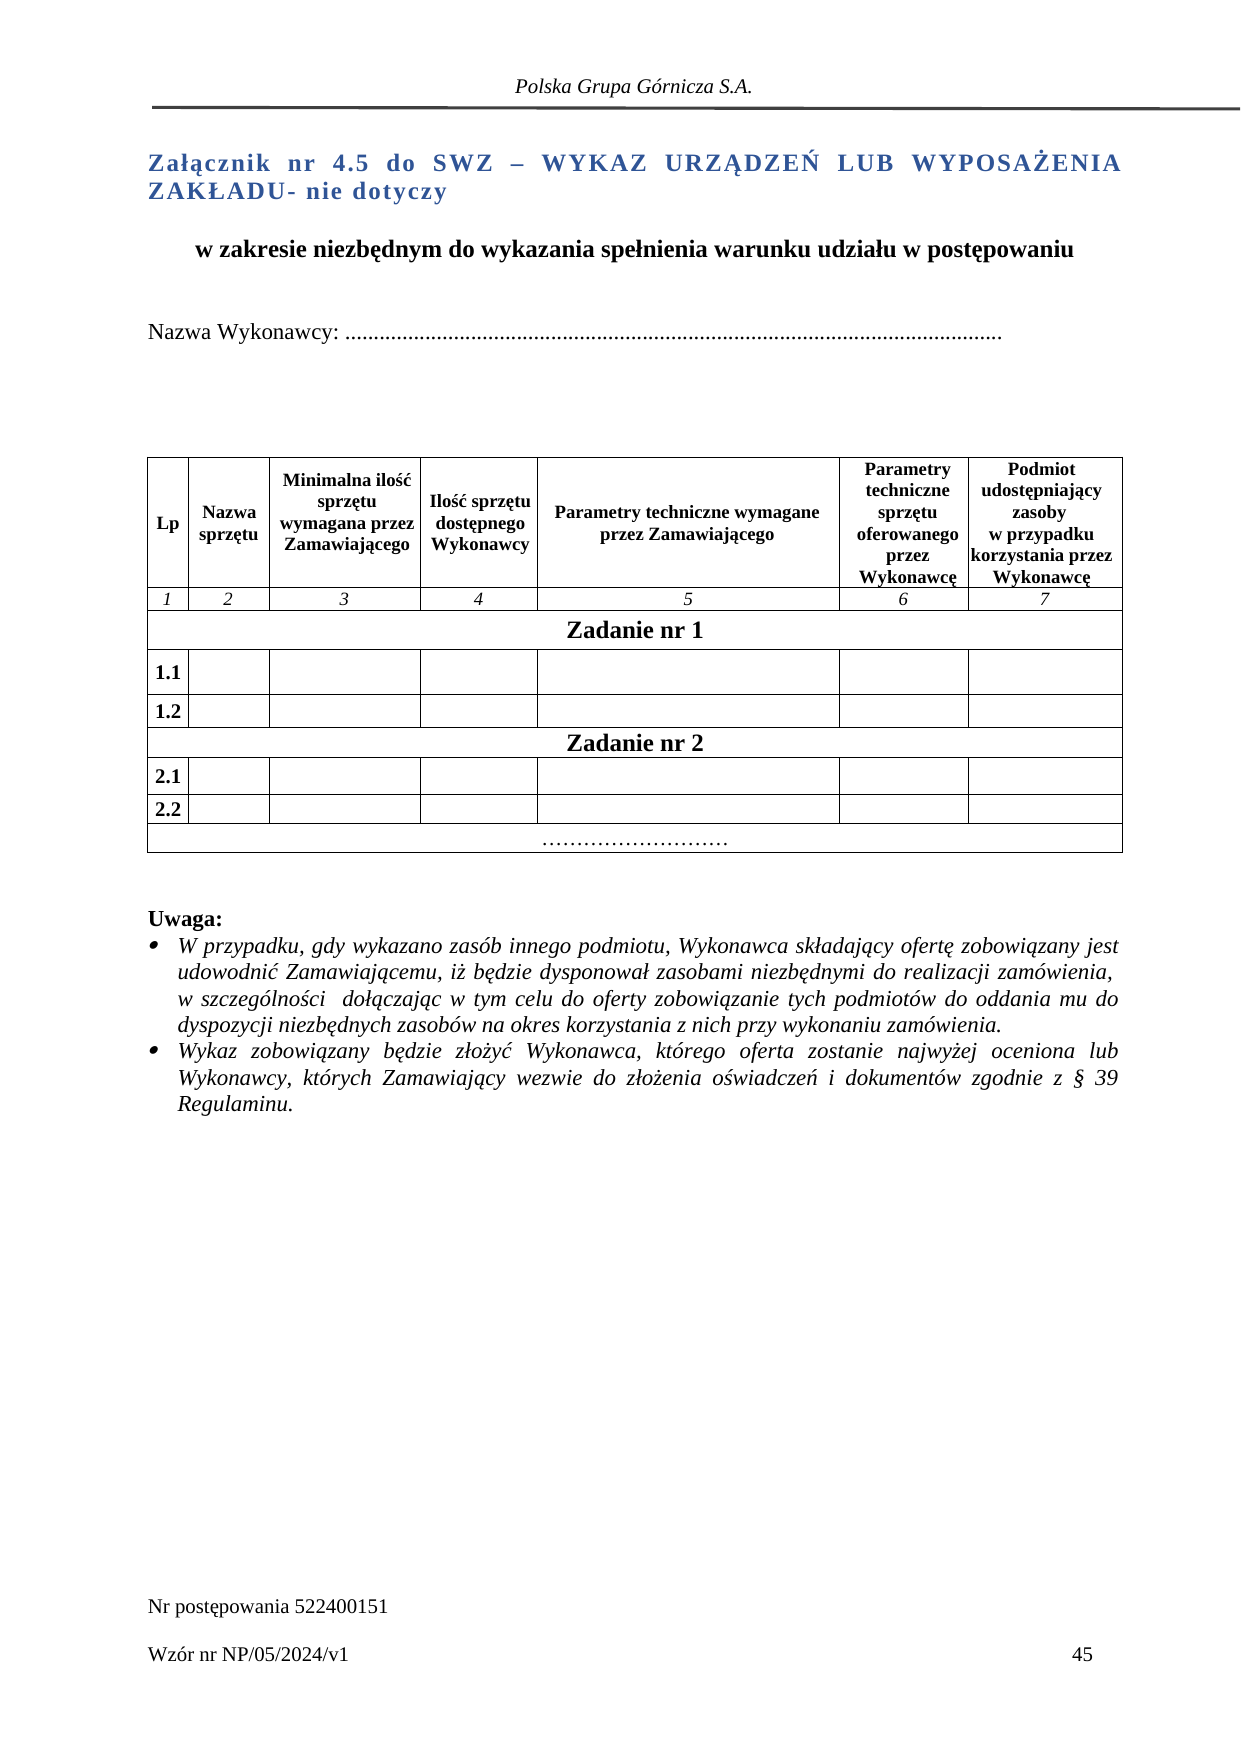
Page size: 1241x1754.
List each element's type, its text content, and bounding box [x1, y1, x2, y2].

table_cell [840, 695, 968, 727]
table_cell [270, 695, 420, 727]
table_cell Zadanie nr 2 [148, 728, 1122, 757]
table_cell [421, 695, 537, 727]
table_cell [538, 650, 839, 694]
table_header Parametry techniczne wymagane przez Zamawiającego [538, 458, 839, 587]
table_cell 5 [538, 588, 839, 610]
table_cell [421, 650, 537, 694]
table_cell [421, 758, 537, 794]
table_cell 6 [840, 588, 968, 610]
table_cell 1 [148, 588, 188, 610]
table_cell 1.1 [148, 650, 188, 694]
table_cell 7 [969, 588, 1122, 610]
table_cell [189, 650, 269, 694]
table_header Podmiot udostępniający zasoby w przypadku korzystania przez Wykonawcę [969, 458, 1122, 587]
table_cell 4 [421, 588, 537, 610]
table_header Minimalna ilość sprzętu wymagana przez Zamawiającego [270, 458, 420, 587]
table_cell [969, 758, 1122, 794]
table_cell [189, 758, 269, 794]
table_cell [840, 650, 968, 694]
table_cell ……………………… [148, 824, 1122, 852]
table_cell [189, 795, 269, 823]
table_cell Zadanie nr 1 [148, 611, 1122, 649]
text Nazwa Wykonawcy: ................................................................................................................... [148, 318, 1122, 344]
table_header Parametry techniczne sprzętu oferowanego przez Wykonawcę [840, 458, 968, 587]
table_cell [538, 795, 839, 823]
table_cell [840, 795, 968, 823]
table_cell [538, 758, 839, 794]
table_cell [270, 650, 420, 694]
table_cell 2 [189, 588, 269, 610]
text w zakresie niezbędnym do wykazania spełnienia warunku udziału w postępowaniu [148, 234, 1122, 263]
table_cell [840, 758, 968, 794]
table_header Ilość sprzętu dostępnego Wykonawcy [421, 458, 537, 587]
table_cell [189, 695, 269, 727]
list W przypadku, gdy wykazano zasób innego podmiotu, Wykonawca składający ofertę zobowiązany jest udowodnić Zamawiającemu, iż będzie dysponował zasobami niezbędnymi do realizacji zamówienia, w szczególności dołączając w tym celu do oferty zobowiązanie tych podmiotów do oddania mu do dyspozycji niezbędnych zasobów na okres korzystania z nich przy wykonaniu zamówienia. [148, 932, 1122, 1037]
table_cell [538, 695, 839, 727]
table_cell 1.2 [148, 695, 188, 727]
table_cell 2.2 [148, 795, 188, 823]
table_cell [969, 650, 1122, 694]
table_cell [969, 695, 1122, 727]
text Uwaga: [148, 906, 1122, 932]
table_cell [270, 758, 420, 794]
table_cell 3 [270, 588, 420, 610]
table_cell [421, 795, 537, 823]
table_cell [270, 795, 420, 823]
table_header Nazwa sprzętu [189, 458, 269, 587]
table_cell 2.1 [148, 758, 188, 794]
text Załącznik nr 4.5 do SWZ – WYKAZ URZĄDZEŃ LUB WYPOSAŻENIA ZAKŁADU- nie dotyczy [148, 148, 1122, 205]
table_cell [969, 795, 1122, 823]
table_header Lp [148, 458, 188, 587]
list Wykaz zobowiązany będzie złożyć Wykonawca, którego oferta zostanie najwyżej oceniona lub Wykonawcy, których Zamawiający wezwie do złożenia oświadczeń i dokumentów zgodnie z § 39 Regulaminu. [148, 1037, 1122, 1116]
